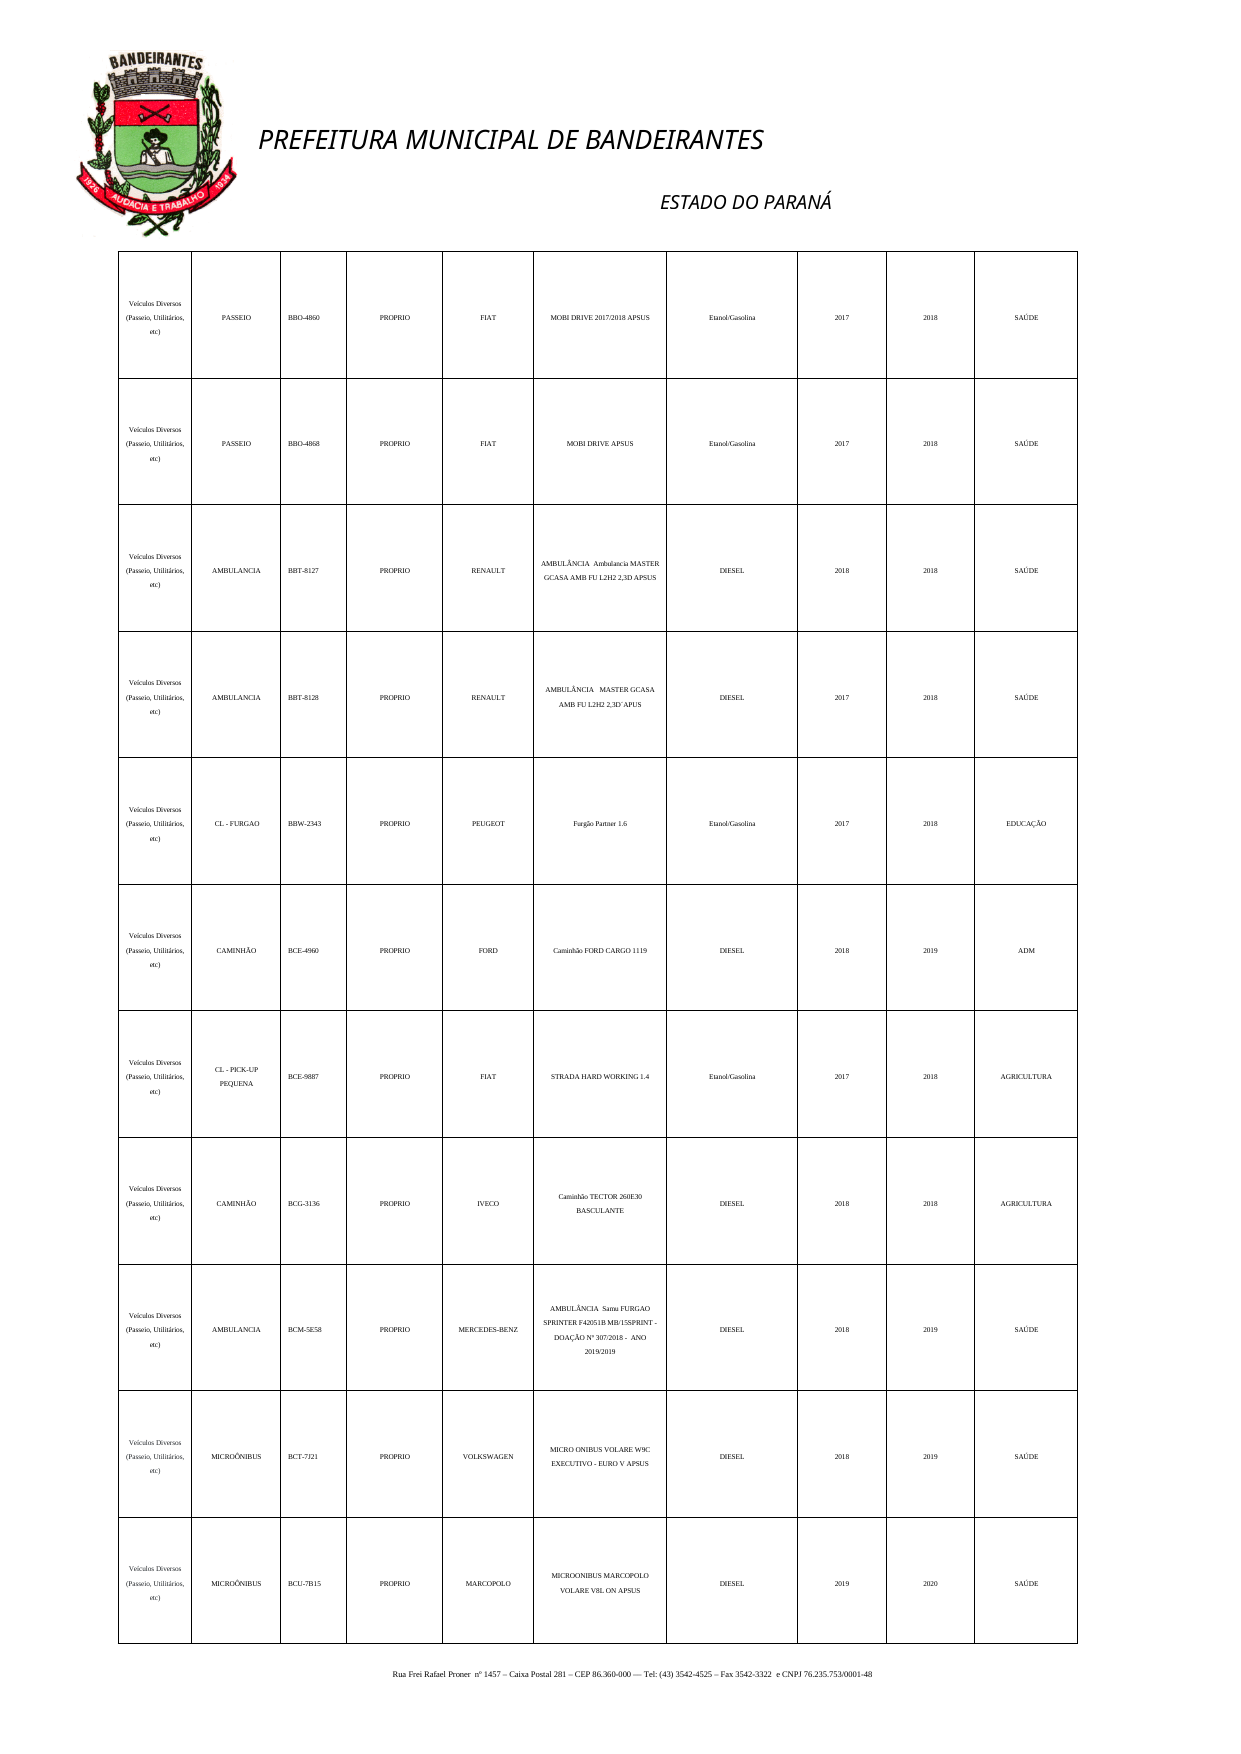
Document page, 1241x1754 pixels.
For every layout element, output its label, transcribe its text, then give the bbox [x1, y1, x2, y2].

table_cell PEUGEOT [443, 758, 533, 884]
table_cell MERCEDES-BENZ [443, 1265, 533, 1390]
table_cell PASSEIO [192, 252, 280, 378]
table_cell 2017 [798, 379, 886, 504]
table_cell AMBULÂNCIA Samu FURGAO SPRINTER F42051B MB/15SPRINT - DOAÇÃO Nº 307/2018 - ANO 2019/2019 [534, 1265, 666, 1390]
table_cell FIAT [443, 1011, 533, 1137]
table_cell DIESEL [667, 885, 797, 1010]
table_cell 2017 [798, 252, 886, 378]
table_cell PROPRIO [347, 1011, 442, 1137]
table_cell DIESEL [667, 632, 797, 757]
table_cell Veículos Diversos (Passeio, Utilitários, etc) [119, 1011, 191, 1137]
table_cell SAÚDE [975, 1265, 1077, 1390]
table_cell 2019 [887, 885, 974, 1010]
table_cell BCM-5E58 [281, 1265, 346, 1390]
table_cell PROPRIO [347, 1518, 442, 1643]
table_cell MICROONIBUS MARCOPOLO VOLARE V8L ON APSUS [534, 1518, 666, 1643]
table_cell EDUCAÇÃO [975, 758, 1077, 884]
table_cell 2018 [798, 1138, 886, 1263]
table_cell SAÚDE [975, 379, 1077, 504]
table_cell AMBULÂNCIA MASTER GCASA AMB FU L2H2 2,3D´APUS [534, 632, 666, 757]
table_cell Caminhão FORD CARGO 1119 [534, 885, 666, 1010]
table_cell SAÚDE [975, 1391, 1077, 1517]
table_cell 2018 [887, 379, 974, 504]
table_cell CL - FURGAO [192, 758, 280, 884]
table_cell Veículos Diversos (Passeio, Utilitários, etc) [119, 505, 191, 631]
table_cell Etanol/Gasolina [667, 758, 797, 884]
table_cell Veículos Diversos (Passeio, Utilitários, etc) [119, 1518, 191, 1643]
table_cell BBT-8128 [281, 632, 346, 757]
table_cell AMBULANCIA [192, 1265, 280, 1390]
table_cell 2020 [887, 1518, 974, 1643]
table_cell Caminhão TECTOR 260E30 BASCULANTE [534, 1138, 666, 1263]
table_cell Veículos Diversos (Passeio, Utilitários, etc) [119, 1265, 191, 1390]
table_cell PROPRIO [347, 1265, 442, 1390]
table_cell DIESEL [667, 1138, 797, 1263]
table_cell STRADA HARD WORKING 1.4 [534, 1011, 666, 1137]
table_cell BBO-4860 [281, 252, 346, 378]
table_cell DIESEL [667, 505, 797, 631]
table_cell FIAT [443, 252, 533, 378]
table_cell CAMINHÃO [192, 1138, 280, 1263]
table_cell Veículos Diversos (Passeio, Utilitários, etc) [119, 379, 191, 504]
table_cell Veículos Diversos (Passeio, Utilitários, etc) [119, 758, 191, 884]
table_cell 2017 [798, 1011, 886, 1137]
table_cell BBO-4868 [281, 379, 346, 504]
table_cell Etanol/Gasolina [667, 252, 797, 378]
table_cell PROPRIO [347, 632, 442, 757]
table_cell DIESEL [667, 1518, 797, 1643]
table_cell MOBI DRIVE APSUS [534, 379, 666, 504]
table_cell Veículos Diversos (Passeio, Utilitários, etc) [119, 252, 191, 378]
table_cell 2019 [798, 1518, 886, 1643]
picture [74, 50, 239, 246]
table_cell CAMINHÃO [192, 885, 280, 1010]
table_cell PROPRIO [347, 505, 442, 631]
table_cell MICRO ONIBUS VOLARE W9C EXECUTIVO - EURO V APSUS [534, 1391, 666, 1517]
table_cell 2017 [798, 632, 886, 757]
table_cell PROPRIO [347, 885, 442, 1010]
table_cell Veículos Diversos (Passeio, Utilitários, etc) [119, 1138, 191, 1263]
table_cell SAÚDE [975, 1518, 1077, 1643]
table_cell PROPRIO [347, 758, 442, 884]
table_cell PROPRIO [347, 379, 442, 504]
table_cell MICROÔNIBUS [192, 1391, 280, 1517]
table_cell BCE-4960 [281, 885, 346, 1010]
table_cell RENAULT [443, 505, 533, 631]
table_cell SAÚDE [975, 632, 1077, 757]
table_cell 2018 [798, 1265, 886, 1390]
table_cell BCU-7B15 [281, 1518, 346, 1643]
table_cell Etanol/Gasolina [667, 1011, 797, 1137]
table_cell Etanol/Gasolina [667, 379, 797, 504]
table_cell 2018 [798, 1391, 886, 1517]
table_cell BBW-2343 [281, 758, 346, 884]
table_cell 2018 [887, 1138, 974, 1263]
table_cell MOBI DRIVE 2017/2018 APSUS [534, 252, 666, 378]
table_cell PROPRIO [347, 1138, 442, 1263]
table_cell 2018 [887, 632, 974, 757]
table_cell PROPRIO [347, 1391, 442, 1517]
table_cell DIESEL [667, 1265, 797, 1390]
table_cell Veículos Diversos (Passeio, Utilitários, etc) [119, 1391, 191, 1517]
table_cell 2018 [887, 252, 974, 378]
table_cell 2019 [887, 1265, 974, 1390]
table_cell PASSEIO [192, 379, 280, 504]
table_cell IVECO [443, 1138, 533, 1263]
table_cell 2018 [887, 1011, 974, 1137]
table_cell Veículos Diversos (Passeio, Utilitários, etc) [119, 885, 191, 1010]
table_cell 2018 [887, 505, 974, 631]
table_cell 2018 [798, 505, 886, 631]
table_cell 2017 [798, 758, 886, 884]
table_cell AMBULÂNCIA Ambulancia MASTER GCASA AMB FU L2H2 2,3D APSUS [534, 505, 666, 631]
table_cell VOLKSWAGEN [443, 1391, 533, 1517]
table_cell Veículos Diversos (Passeio, Utilitários, etc) [119, 632, 191, 757]
table_cell CL - PICK-UP PEQUENA [192, 1011, 280, 1137]
table_cell 2018 [887, 758, 974, 884]
table_cell AMBULANCIA [192, 632, 280, 757]
table_cell AGRICULTURA [975, 1011, 1077, 1137]
table_cell BBT-8127 [281, 505, 346, 631]
table_cell AMBULANCIA [192, 505, 280, 631]
table_cell PROPRIO [347, 252, 442, 378]
table_cell SAÚDE [975, 505, 1077, 631]
table_cell FIAT [443, 379, 533, 504]
table_cell SAÚDE [975, 252, 1077, 378]
table_cell BCE-9887 [281, 1011, 346, 1137]
table_cell BCT-7J21 [281, 1391, 346, 1517]
table_cell RENAULT [443, 632, 533, 757]
table_cell 2018 [798, 885, 886, 1010]
table_cell FORD [443, 885, 533, 1010]
table_cell ADM [975, 885, 1077, 1010]
table_cell BCG-3136 [281, 1138, 346, 1263]
table_cell MARCOPOLO [443, 1518, 533, 1643]
table_cell AGRICULTURA [975, 1138, 1077, 1263]
table_cell MICROÔNIBUS [192, 1518, 280, 1643]
table_cell 2019 [887, 1391, 974, 1517]
table_cell DIESEL [667, 1391, 797, 1517]
table_cell Furgão Partner 1.6 [534, 758, 666, 884]
